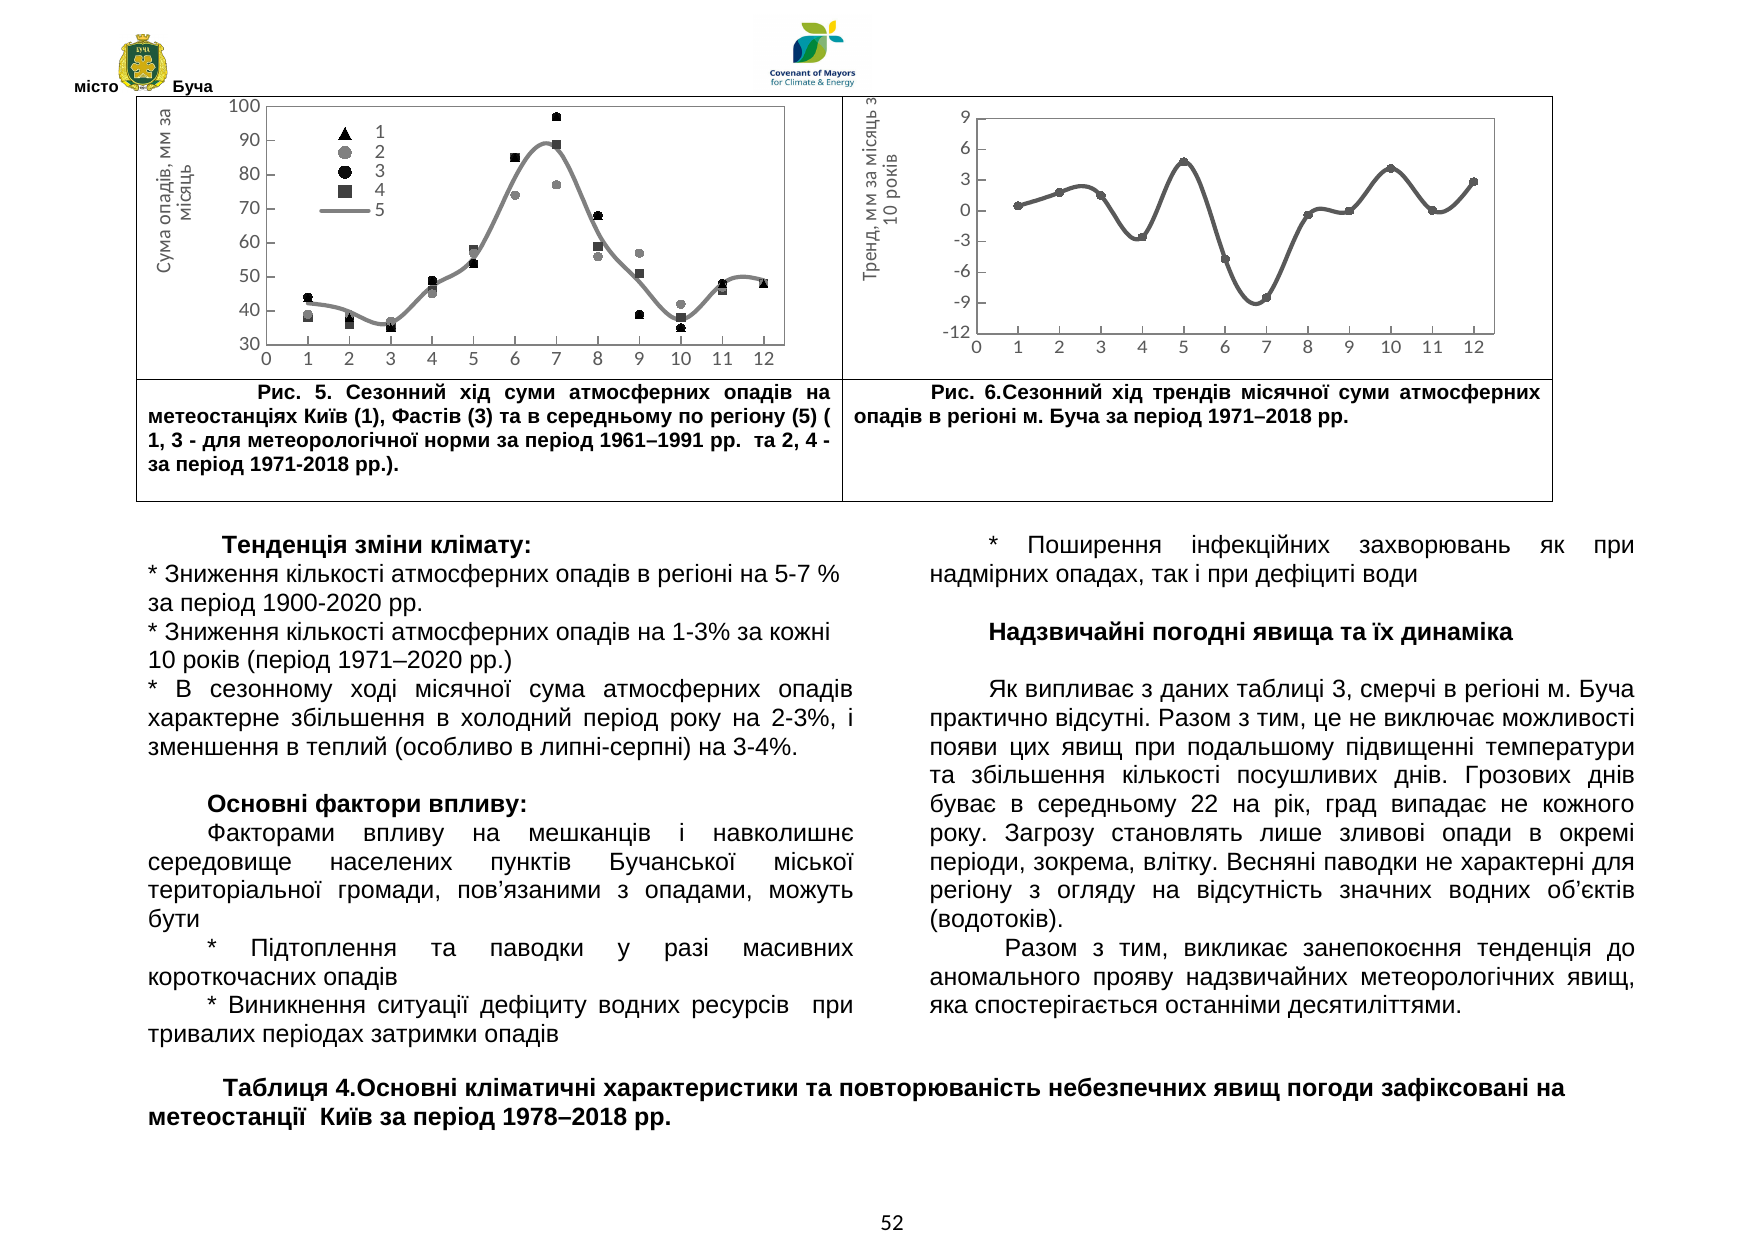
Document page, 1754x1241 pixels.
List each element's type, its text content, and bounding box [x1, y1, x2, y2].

text Основні фактори впливу: [148, 789, 854, 818]
table_header [843, 97, 1552, 379]
text Таблиця 4.Основні кліматичні характеристики та повторюваність небезпечних явищ погоди зафіксовані на метеостанції Київ за період 1978–2018 рр. [148, 1073, 1636, 1130]
text Разом з тим, викликає занепокоєння тенденція до аномального прояву надзвичайних метеорологічних явищ, яка спостерігається останніми десятиліттями. [929, 933, 1636, 1019]
text * Зниження кількості атмосферних опадів в регіоні на 5-7 % за період 1900-2020 рр. [148, 559, 854, 617]
picture [118, 34, 168, 93]
text Як випливає з даних таблиці 3, смерчі в регіоні м. Буча практично відсутні. Разом з тим, це не виключає можливості появи цих явищ при подальшому підвищенні температури та збільшення кількості посушливих днів. Грозових днів буває в середньому 22 на рік, град випадає не кожного року. Загрозу становлять лише зливові опади в окремі періоди, зокрема, влітку. Весняні паводки не характерні для регіону з огляду на відсутність значних водних об’єктів (водотоків). [929, 674, 1636, 933]
table_header [137, 97, 842, 379]
text * Підтоплення та паводки у разі масивних короткочасних опадів [148, 933, 854, 990]
table_cell Рис. 5. Сезонний хід суми атмосферних опадів на метеостанціях Київ (1), Фастів (3) та в середньому по регіону (5) ( 1, 3 - для метеорологічної норми за період 1961–1991 рр. та 2, 4 - за період 1971-2018 рр.). [137, 380, 842, 501]
text * В сезонному ході місячної сума атмосферних опадів характерне збільшення в холодний період року на 2-3%, і зменшення в теплий (особливо в липні-серпні) на 3-4%. [148, 674, 854, 760]
picture [752, 14, 872, 93]
text Надзвичайні погодні явища та їх динаміка [929, 617, 1636, 645]
text * Поширення інфекційних захворювань як при надмірних опадах, так і при дефіциті води [929, 530, 1636, 588]
text * Зниження кількості атмосферних опадів на 1-3% за кожні 10 років (період 1971–2020 рр.) [148, 617, 854, 674]
text Тенденція зміни клімату: [148, 530, 854, 559]
table_cell Рис. 6.Сезонний хід трендів місячної суми атмосферних опадів в регіоні м. Буча за період 1971–2018 рр. [843, 380, 1552, 501]
text Факторами впливу на мешканців і навколишнє середовище населених пунктів Бучанської міської територіальної громади, пов’язаними з опадами, можуть бути [148, 818, 854, 933]
text * Виникнення ситуації дефіциту водних ресурсів при тривалих періодах затримки опадів [148, 990, 854, 1048]
